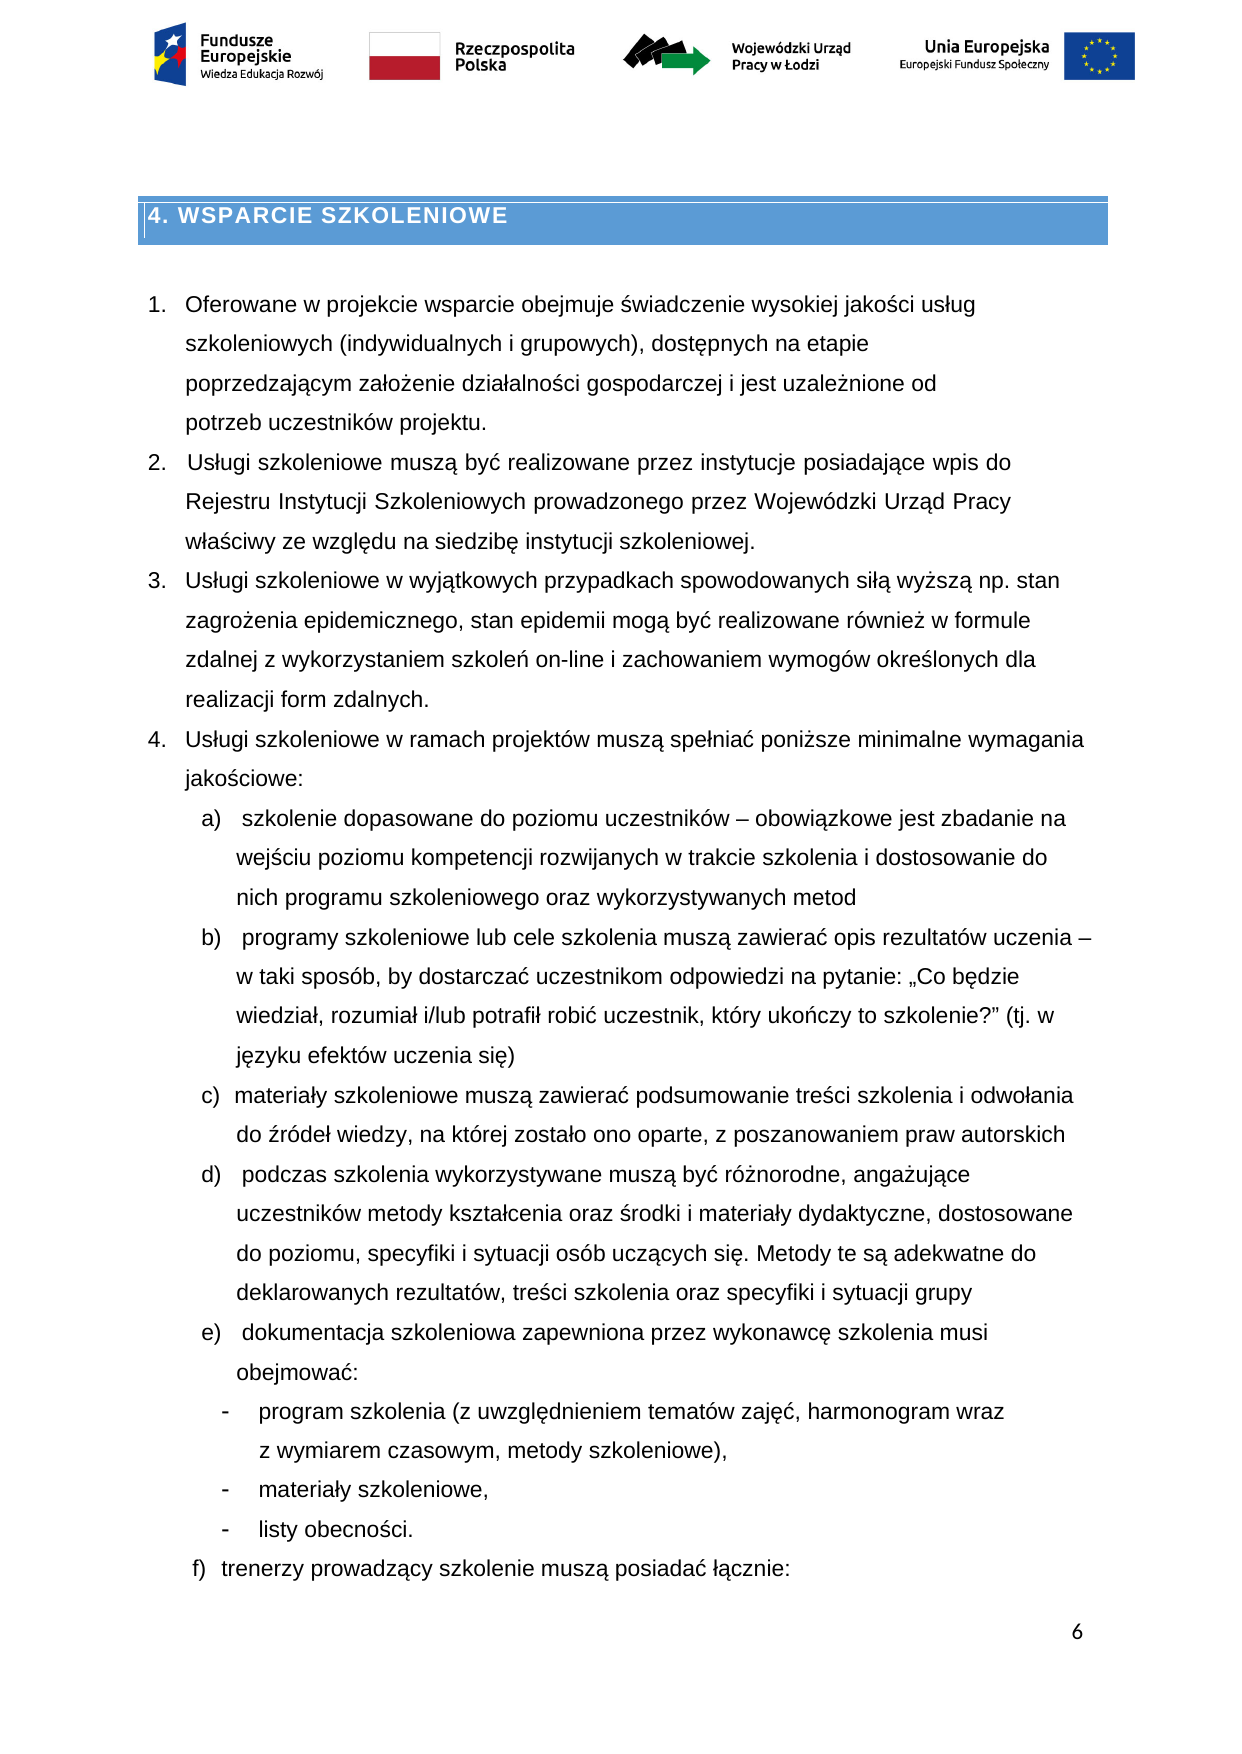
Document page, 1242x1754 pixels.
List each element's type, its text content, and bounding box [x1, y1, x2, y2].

text  listy obecności. [221, 1516, 1108, 1542]
text 4. WSPARCIE SZKOLENIOWE [148, 202, 1108, 228]
text 2. Usługi szkoleniowe muszą być realizowane przez instytucje posiadające wpis do Rejestru Instytucji Szkoleniowych prowadzonego przez Wojewódzki Urząd Pracy właściwy ze względu na siedzibę instytucji szkoleniowej. [148, 449, 1012, 554]
text  materiały szkoleniowe, [221, 1476, 1108, 1503]
text obejmować: [236, 1359, 1108, 1385]
text c) materiały szkoleniowe muszą zawierać podsumowanie treści szkolenia i odwołania [201, 1082, 1108, 1108]
text 4. Usługi szkoleniowe w ramach projektów muszą spełniać poniższe minimalne wymagania [148, 726, 1108, 752]
text do źródeł wiedzy, na której zostało ono oparte, z poszanowaniem praw autorskich d) podczas szkolenia wykorzystywane muszą być różnorodne, angażujące [201, 1121, 1073, 1187]
text 1. Oferowane w projekcie wsparcie obejmuje świadczenie wysokiej jakości usług szkoleniowych (indywidualnych i grupowych), dostępnych na etapie poprzedzającym założenie działalności gospodarczej i jest uzależnione od potrzeb uczestników projektu. [148, 291, 983, 435]
text a) szkolenie dopasowane do poziomu uczestników – obowiązkowe jest zbadanie na wejściu poziomu kompetencji rozwijanych w trakcie szkolenia i dostosowanie do nich programu szkoleniowego oraz wykorzystywanych metod [201, 805, 1074, 910]
text uczestników metody kształcenia oraz środki i materiały dydaktyczne, dostosowane do poziomu, specyfiki i sytuacji osób uczących się. Metody te są adekwatne do deklarowanych rezultatów, treści szkolenia oraz specyfiki i sytuacji grupy [236, 1200, 1081, 1306]
text 3. Usługi szkoleniowe w wyjątkowych przypadkach spowodowanych siłą wyższą np. stan zagrożenia epidemicznego, stan epidemii mogą być realizowane również w formule zdalnej z wykorzystaniem szkoleń on-line i zachowaniem wymogów określonych dla realizacji form zdalnych. [148, 567, 1068, 712]
text f) trenerzy prowadzący szkolenie muszą posiadać łącznie: [192, 1555, 1108, 1581]
picture [135, 0, 1153, 104]
text  program szkolenia (z uwzględnieniem tematów zajęć, harmonogram wraz z wymiarem czasowym, metody szkoleniowe), [221, 1398, 1013, 1463]
text b) programy szkoleniowe lub cele szkolenia muszą zawierać opis rezultatów uczenia – w taki sposób, by dostarczać uczestnikom odpowiedzi na pytanie: „Co będzie wiedział, rozumiał i/lub potrafił robić uczestnik, który ukończy to szkolenie?” (tj. w języku efektów uczenia się) [201, 923, 1100, 1068]
text jakościowe: [185, 765, 1108, 792]
text e) dokumentacja szkoleniowa zapewniona przez wykonawcę szkolenia musi [201, 1319, 1108, 1346]
